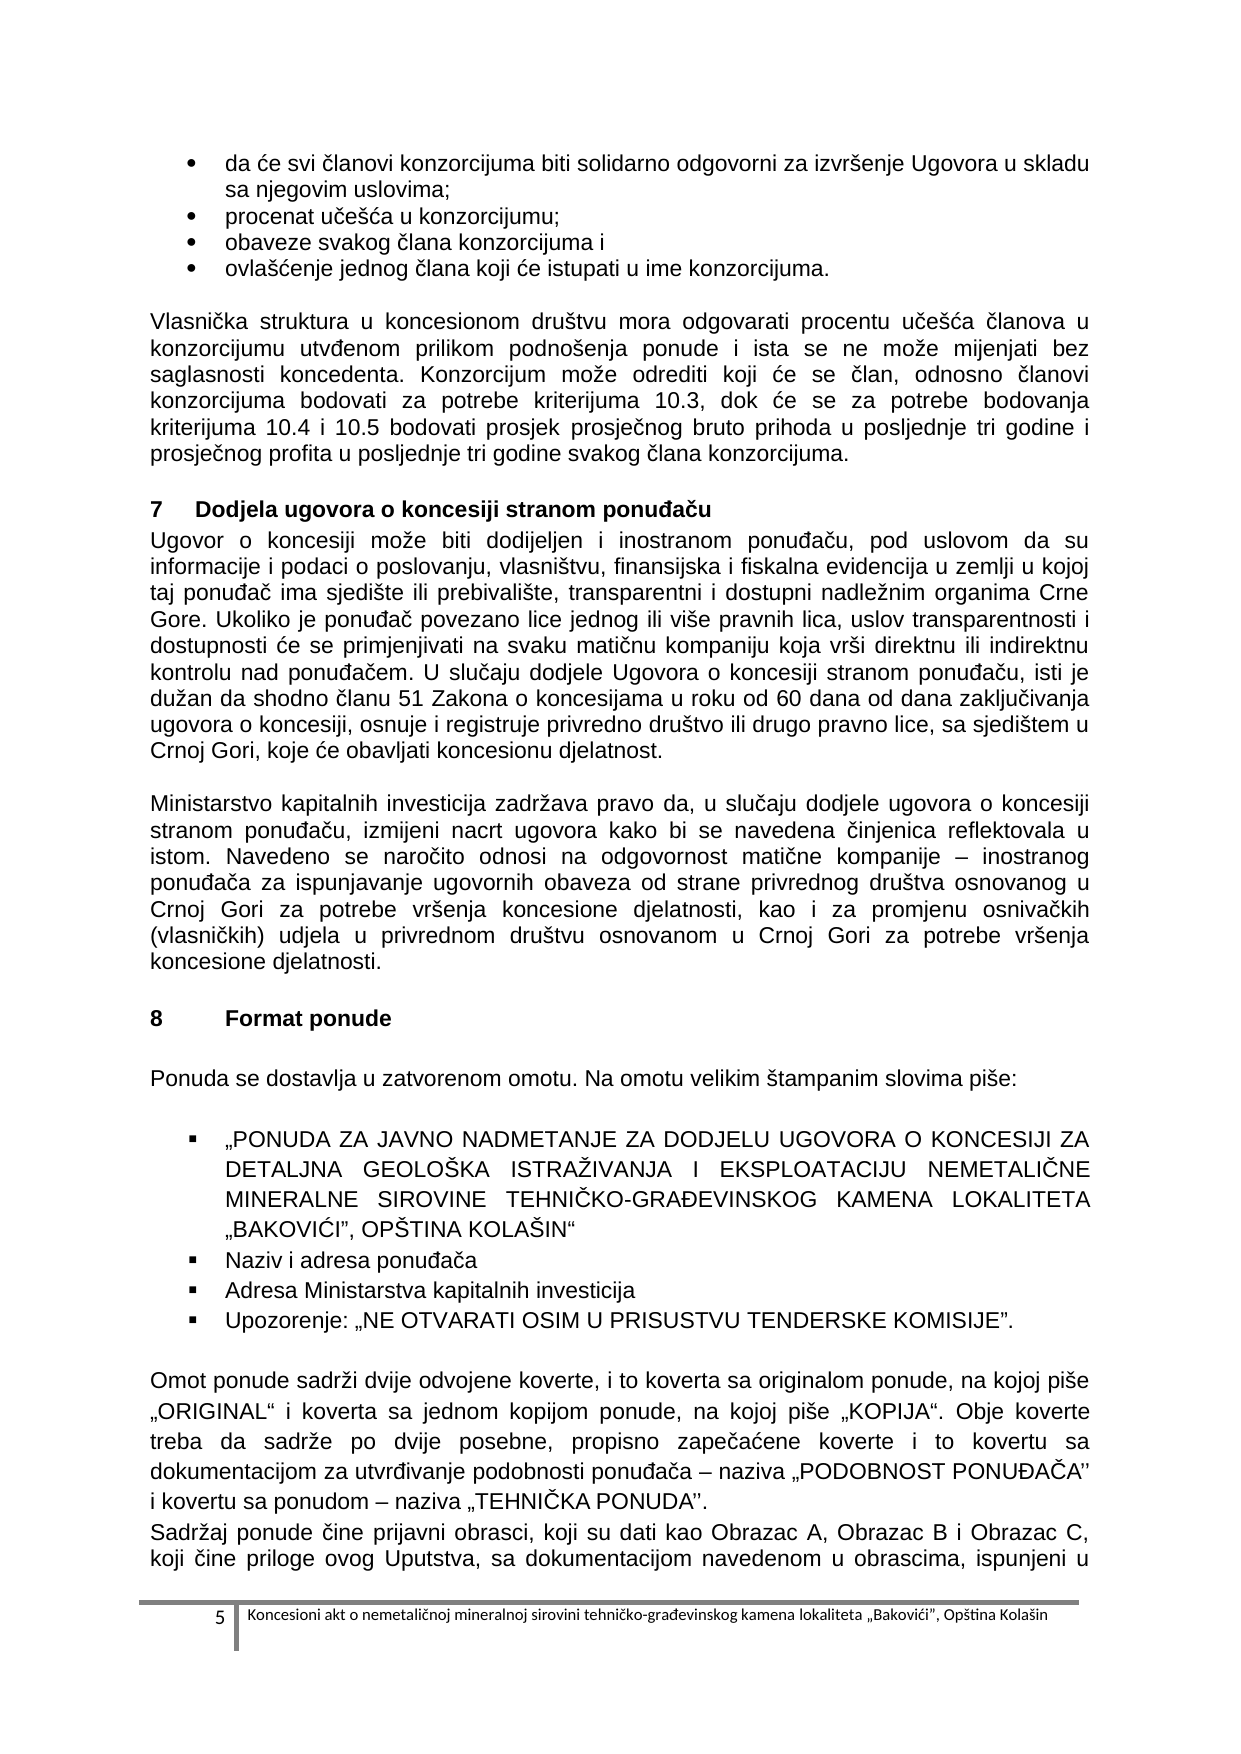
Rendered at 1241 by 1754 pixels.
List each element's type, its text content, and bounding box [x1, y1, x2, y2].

list Upozorenje: „NE OTVARATI OSIM U PRISUSTVU TENDERSKE KOMISIJE”. [187, 1307, 1090, 1333]
text Ugovor o koncesiji može biti dodijeljen i inostranom ponuđaču, pod uslovom da su informacije i podaci o poslovanju, vlasništvu, finansijska i fiskalna evidencija u zemlji u kojoj taj ponuđač ima sjedište ili prebivalište, transparentni i dostupni nadležnim organima Crne Gore. Ukoliko je ponuđač povezano lice jednog ili više pravnih lica, uslov transparentnosti i dostupnosti će se primjenjivati na svaku matičnu kompaniju koja vrši direktnu ili indirektnu kontrolu nad ponuđačem. U slučaju dodjele Ugovora o koncesiji stranom ponuđaču, isti je dužan da shodno članu 51 Zakona o koncesijama u roku od 60 dana od dana zaključivanja ugovora o koncesiji, osnuje i registruje privredno društvo ili drugo pravno lice, sa sjedištem u Crnoj Gori, koje će obavljati koncesionu djelatnost. [150, 527, 1090, 764]
text Ponuda se dostavlja u zatvorenom omotu. Na omotu velikim štampanim slovima piše: [150, 1065, 1090, 1092]
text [150, 1518, 1090, 1571]
subtitle Format ponude [150, 1005, 1090, 1031]
text Omot ponude sadrži dvije odvojene koverte, i to koverta sa originalom ponude, na kojoj piše „ORIGINAL“ i koverta sa jednom kopijom ponude, na kojoj piše „KOPIJA“. Obje koverte treba da sadrže po dvije posebne, propisno zapečaćene koverte i to kovertu sa dokumentacijom za utvrđivanje podobnosti ponuđača – naziva „PODOBNOST PONUĐAČA’’ i kovertu sa ponudom – naziva „TEHNIČKA PONUDA’’. [150, 1367, 1090, 1514]
text Ministarstvo kapitalnih investicija zadržava pravo da, u slučaju dodjele ugovora o koncesiji stranom ponuđaču, izmijeni nacrt ugovora kako bi se navedena činjenica reflektovala u istom. Navedeno se naročito odnosi na odgovornost matične kompanije – inostranog ponuđača za ispunjavanje ugovornih obaveza od strane privrednog društva osnovanog u Crnoj Gori za potrebe vršenja koncesione djelatnosti, kao i za promjenu osnivačkih (vlasničkih) udjela u privrednom društvu osnovanom u Crnoj Gori za potrebe vršenja koncesione djelatnosti. [150, 790, 1090, 975]
subtitle Dodjela ugovora o koncesiji stranom ponuđaču [150, 496, 1090, 523]
list Adresa Ministarstva kapitalnih investicija [187, 1277, 1090, 1303]
list ovlašćenje jednog člana koji će istupati u ime konzorcijuma. [187, 255, 1090, 282]
list da će svi članovi konzorcijuma biti solidarno odgovorni za izvršenje Ugovora u skladu sa njegovim uslovima; [187, 150, 1090, 203]
list obaveze svakog člana konzorcijuma i [187, 229, 1090, 255]
list procenat učešća u konzorcijumu; [187, 203, 1090, 229]
list „PONUDA ZA JAVNO NADMETANJE ZA DODJELU UGOVORA O KONCESIJI ZA DETALJNA GEOLOŠKA ISTRAŽIVANJA I EKSPLOATACIJU NEMETALIČNE MINERALNE SIROVINE TEHNIČKO-GRAĐEVINSKOG KAMENA LOKALITETA „BAKOVIĆI”, OPŠTINA KOLAŠIN“ [187, 1126, 1090, 1243]
text Vlasnička struktura u koncesionom društvu mora odgovarati procentu učešća članova u konzorcijumu utvđenom prilikom podnošenja ponude i ista se ne može mijenjati bez saglasnosti koncedenta. Konzorcijum može odrediti koji će se član, odnosno članovi konzorcijuma bodovati za potrebe kriterijuma 10.3, dok će se za potrebe bodovanja kriterijuma 10.4 i 10.5 bodovati prosjek prosječnog bruto prihoda u posljednje tri godine i prosječnog profita u posljednje tri godine svakog člana konzorcijuma. [150, 308, 1090, 466]
list Naziv i adresa ponuđača [187, 1247, 1090, 1273]
